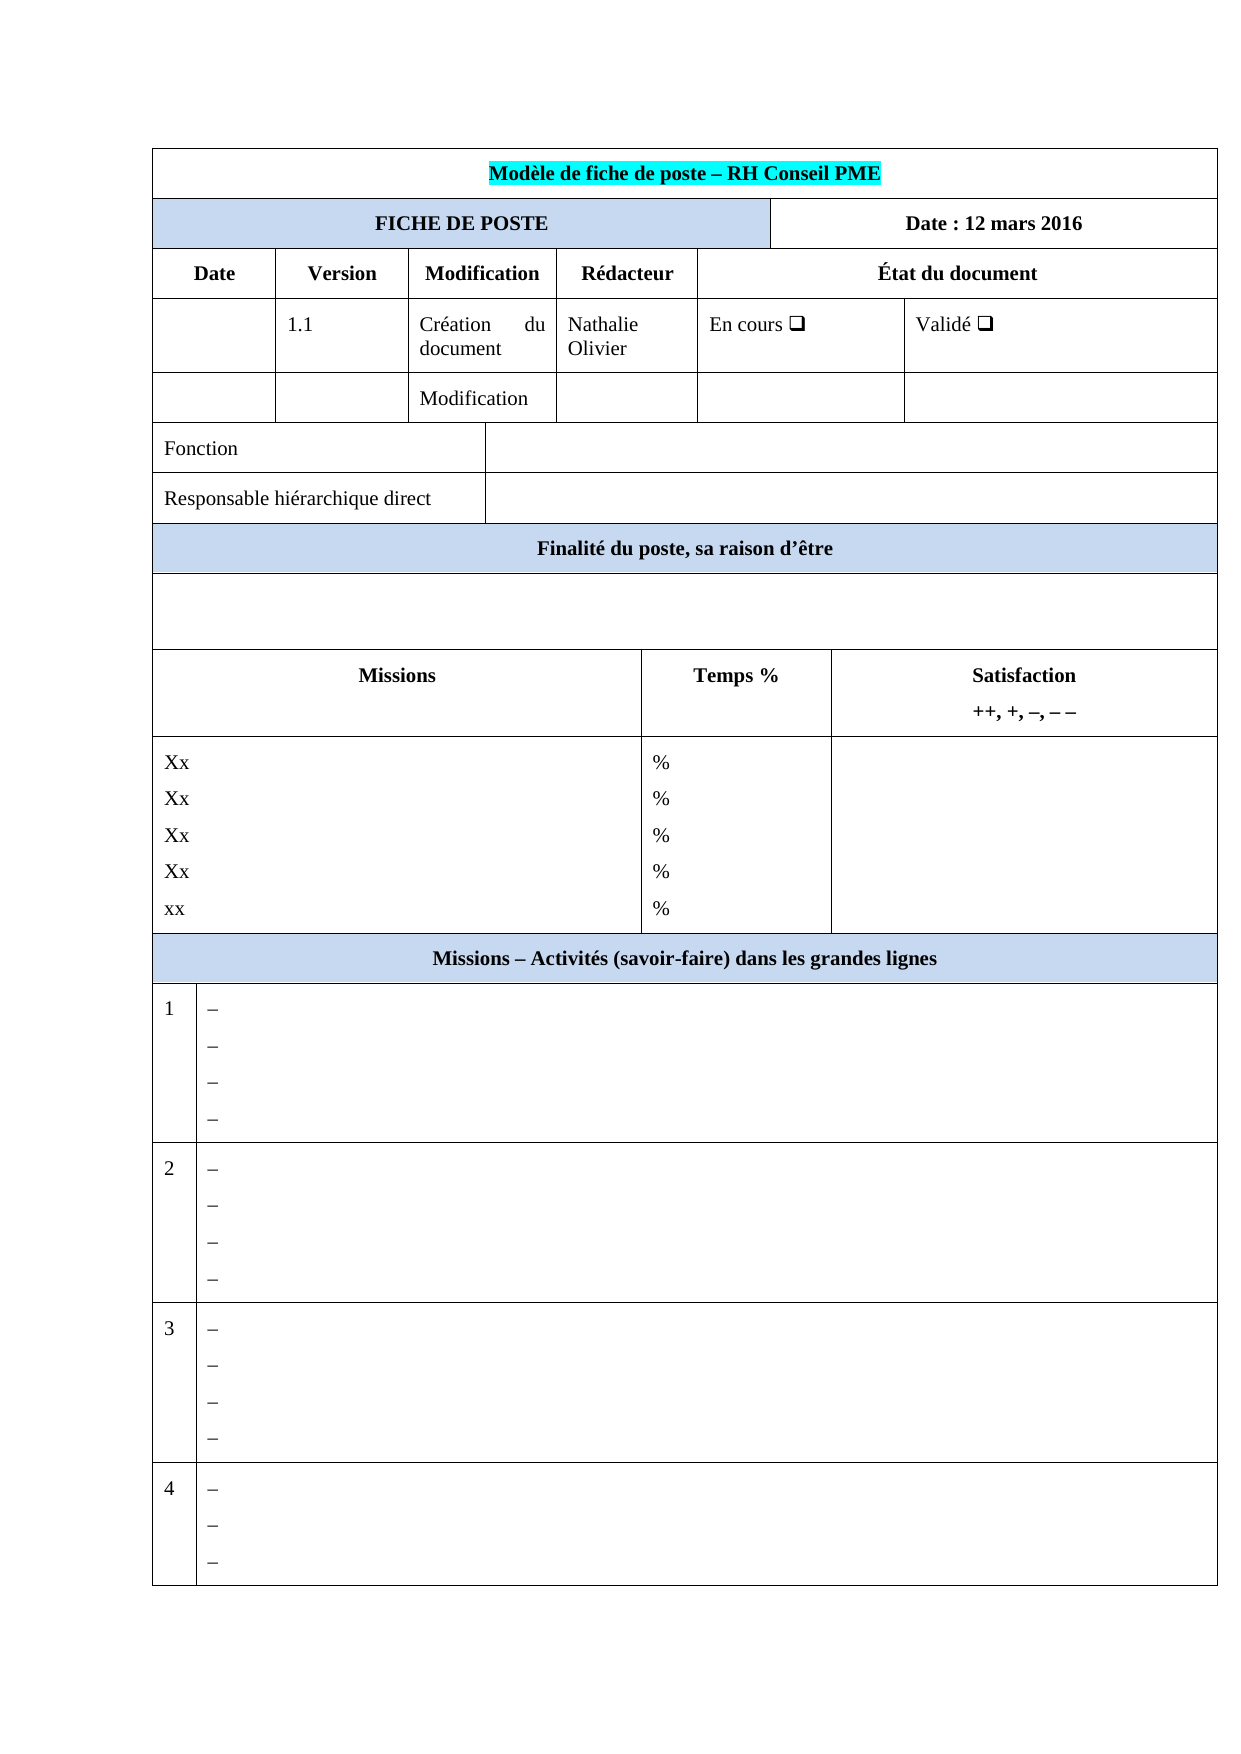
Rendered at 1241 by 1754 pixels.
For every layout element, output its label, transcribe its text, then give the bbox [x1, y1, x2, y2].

table_cell Modification [409, 373, 556, 422]
table_cell [153, 574, 1217, 649]
table_cell [698, 373, 904, 422]
table_cell Temps % [642, 650, 831, 736]
table_cell Missions – Activités (savoir-faire) dans les grandes lignes [153, 934, 1217, 982]
table_cell Finalité du poste, sa raison d’être [153, 524, 1217, 572]
table_cell Création du document [409, 299, 556, 372]
table_cell Responsable hiérarchique direct [153, 473, 485, 522]
table_cell – – – – [197, 1463, 1217, 1585]
table_cell Xx Xx Xx Xx xx [153, 737, 641, 932]
table_cell FICHE DE POSTE [153, 199, 770, 248]
table_cell [276, 373, 408, 422]
table_cell Fonction [153, 423, 485, 472]
table_cell Missions [153, 650, 641, 736]
table_cell [832, 737, 1217, 932]
table_cell 1 [153, 984, 196, 1142]
table_cell % % % % % [642, 737, 831, 932]
table_cell [153, 299, 275, 372]
table_cell État du document [698, 249, 1217, 298]
table_cell 2 [153, 1143, 196, 1302]
table_cell 1.1 [276, 299, 408, 372]
table_cell [153, 373, 275, 422]
table_cell Modification [409, 249, 556, 298]
table_cell Version [276, 249, 408, 298]
table_cell – – – – [197, 1143, 1217, 1302]
table_cell Nathalie Olivier [557, 299, 697, 372]
table_cell – – – – [197, 1303, 1217, 1462]
table_cell Rédacteur [557, 249, 697, 298]
table_cell Date : 12 mars 2016 [771, 199, 1217, 248]
table_cell Satisfaction ++, +, –, – – [832, 650, 1217, 736]
table_cell [557, 373, 697, 422]
table_cell [486, 473, 1217, 522]
table_cell Date [153, 249, 275, 298]
table_cell [486, 423, 1217, 472]
table_cell – – – – [197, 984, 1217, 1142]
table_cell [905, 373, 1217, 422]
table_header Modèle de fiche de poste – RH Conseil PME [153, 149, 1217, 198]
table_cell Validé [905, 299, 1217, 372]
table_cell 3 [153, 1303, 196, 1462]
table_cell En cours [698, 299, 904, 372]
table_cell 4 [153, 1463, 196, 1585]
